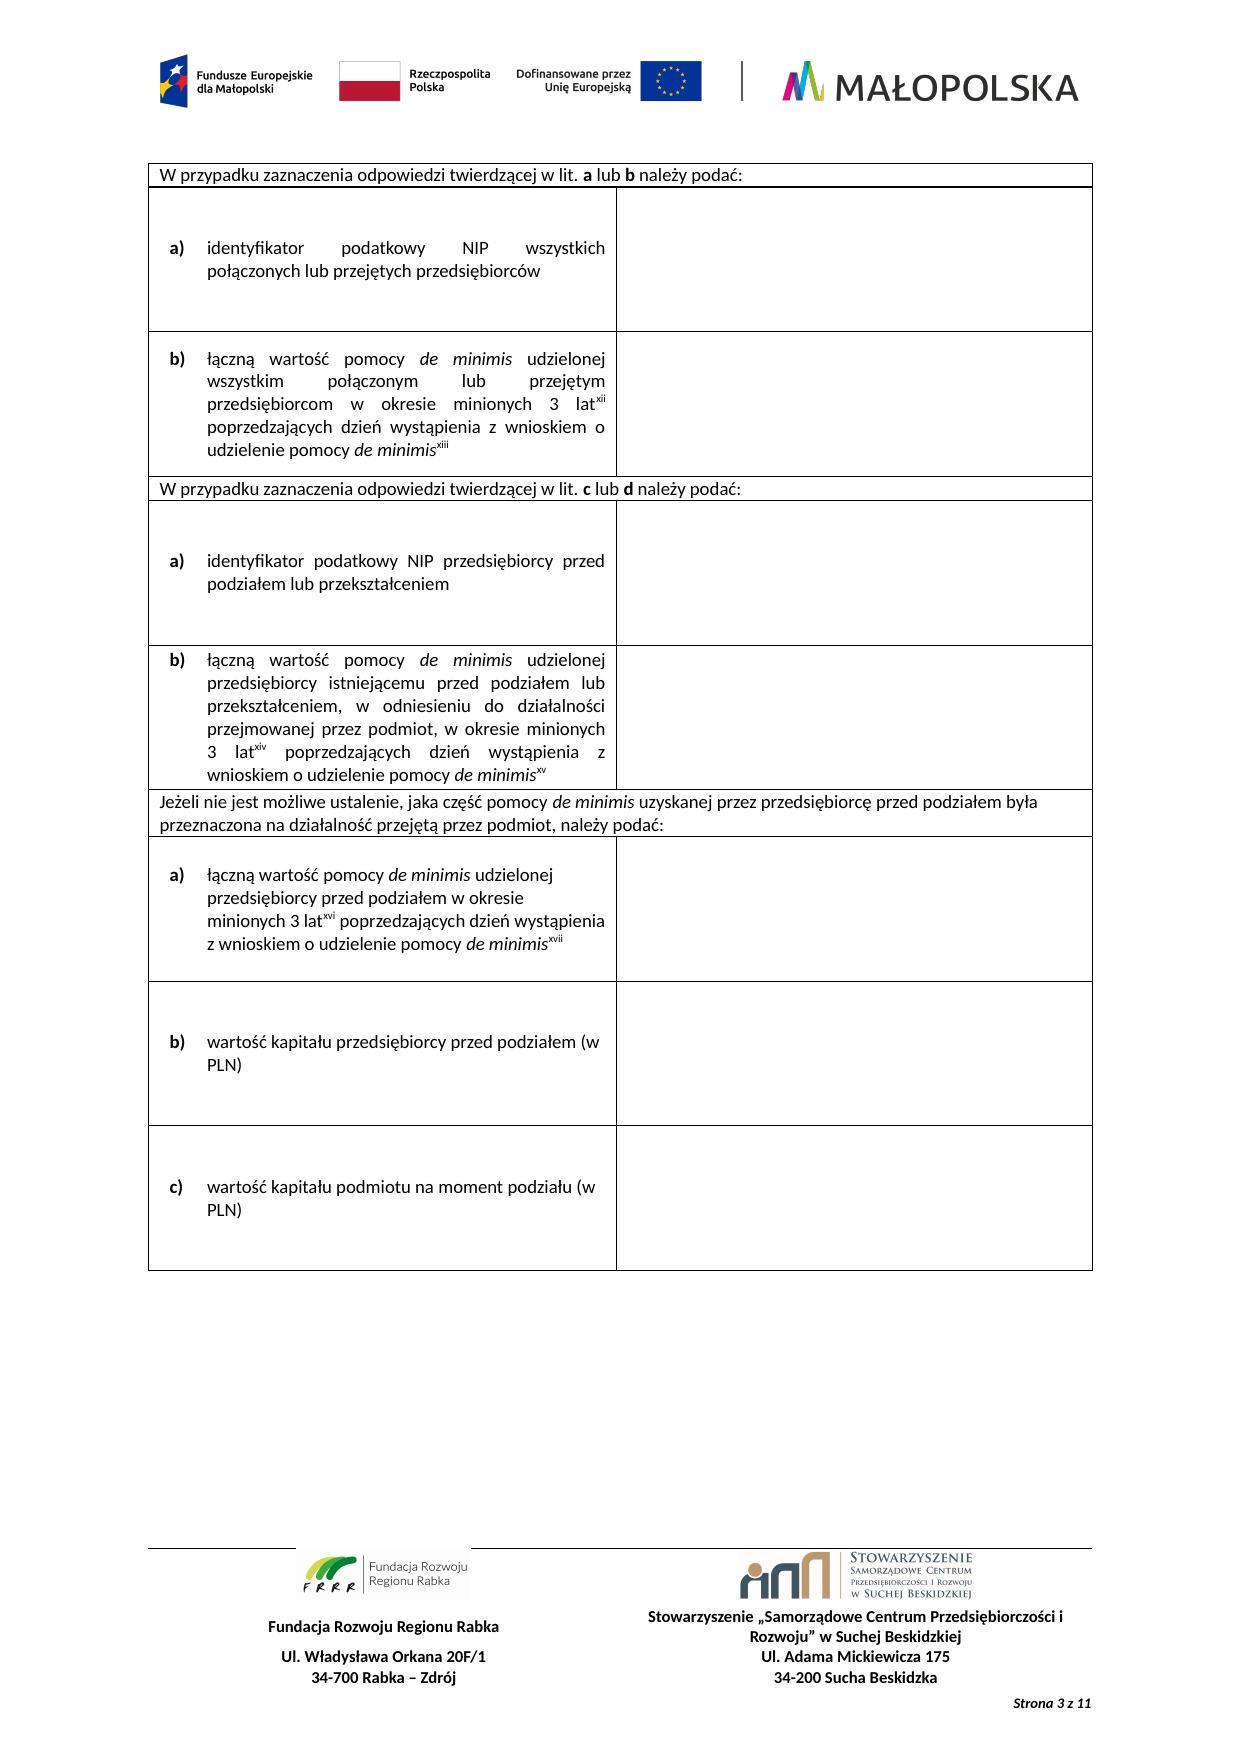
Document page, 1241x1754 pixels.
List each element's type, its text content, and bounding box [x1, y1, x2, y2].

table_cell łączną wartość pomocy de minimis udzielonej przedsiębiorcy przed podziałem w okresie minionych 3 lat poprzedzających dzień wystąpienia z wnioskiem o udzielenie pomocy de minimis [149, 837, 616, 981]
table_cell [617, 1126, 1092, 1270]
picture [737, 1549, 974, 1601]
picture [147, 41, 1093, 121]
table_cell łączną wartość pomocy de minimis udzielonej przedsiębiorcy istniejącemu przed podziałem lub przekształceniem, w odniesieniu do działalności przejmowanej przez podmiot, w okresie minionych 3 lat poprzedzających dzień wystąpienia z wnioskiem o udzielenie pomocy de minimis [149, 646, 616, 789]
table_cell [617, 646, 1092, 789]
table_cell łączną wartość pomocy de minimis udzielonej wszystkim połączonym lub przejętym przedsiębiorcom w okresie minionych 3 lat poprzedzających dzień wystąpienia z wnioskiem o udzielenie pomocy de minimis [149, 332, 616, 476]
table_cell [617, 837, 1092, 981]
table_cell [617, 332, 1092, 476]
table_cell identyfikator podatkowy NIP wszystkich połączonych lub przejętych przedsiębiorców [149, 188, 616, 331]
table_cell [617, 982, 1092, 1125]
table_cell [617, 188, 1092, 331]
table_cell wartość kapitału podmiotu na moment podziału (w PLN) [149, 1126, 616, 1270]
table_cell Jeżeli nie jest możliwe ustalenie, jaka część pomocy de minimis uzyskanej przez przedsiębiorcę przed podziałem była przeznaczona na działalność przejętą przez podmiot, należy podać: [149, 790, 1092, 836]
table_cell identyfikator podatkowy NIP przedsiębiorcy przed podziałem lub przekształceniem [149, 501, 616, 644]
table_cell wartość kapitału przedsiębiorcy przed podziałem (w PLN) [149, 982, 616, 1125]
table_header W przypadku zaznaczenia odpowiedzi twierdzącej w lit. a lub b należy podać: [149, 164, 1092, 186]
table_cell [617, 501, 1092, 644]
picture [296, 1548, 472, 1601]
table_cell W przypadku zaznaczenia odpowiedzi twierdzącej w lit. c lub d należy podać: [149, 477, 1092, 500]
